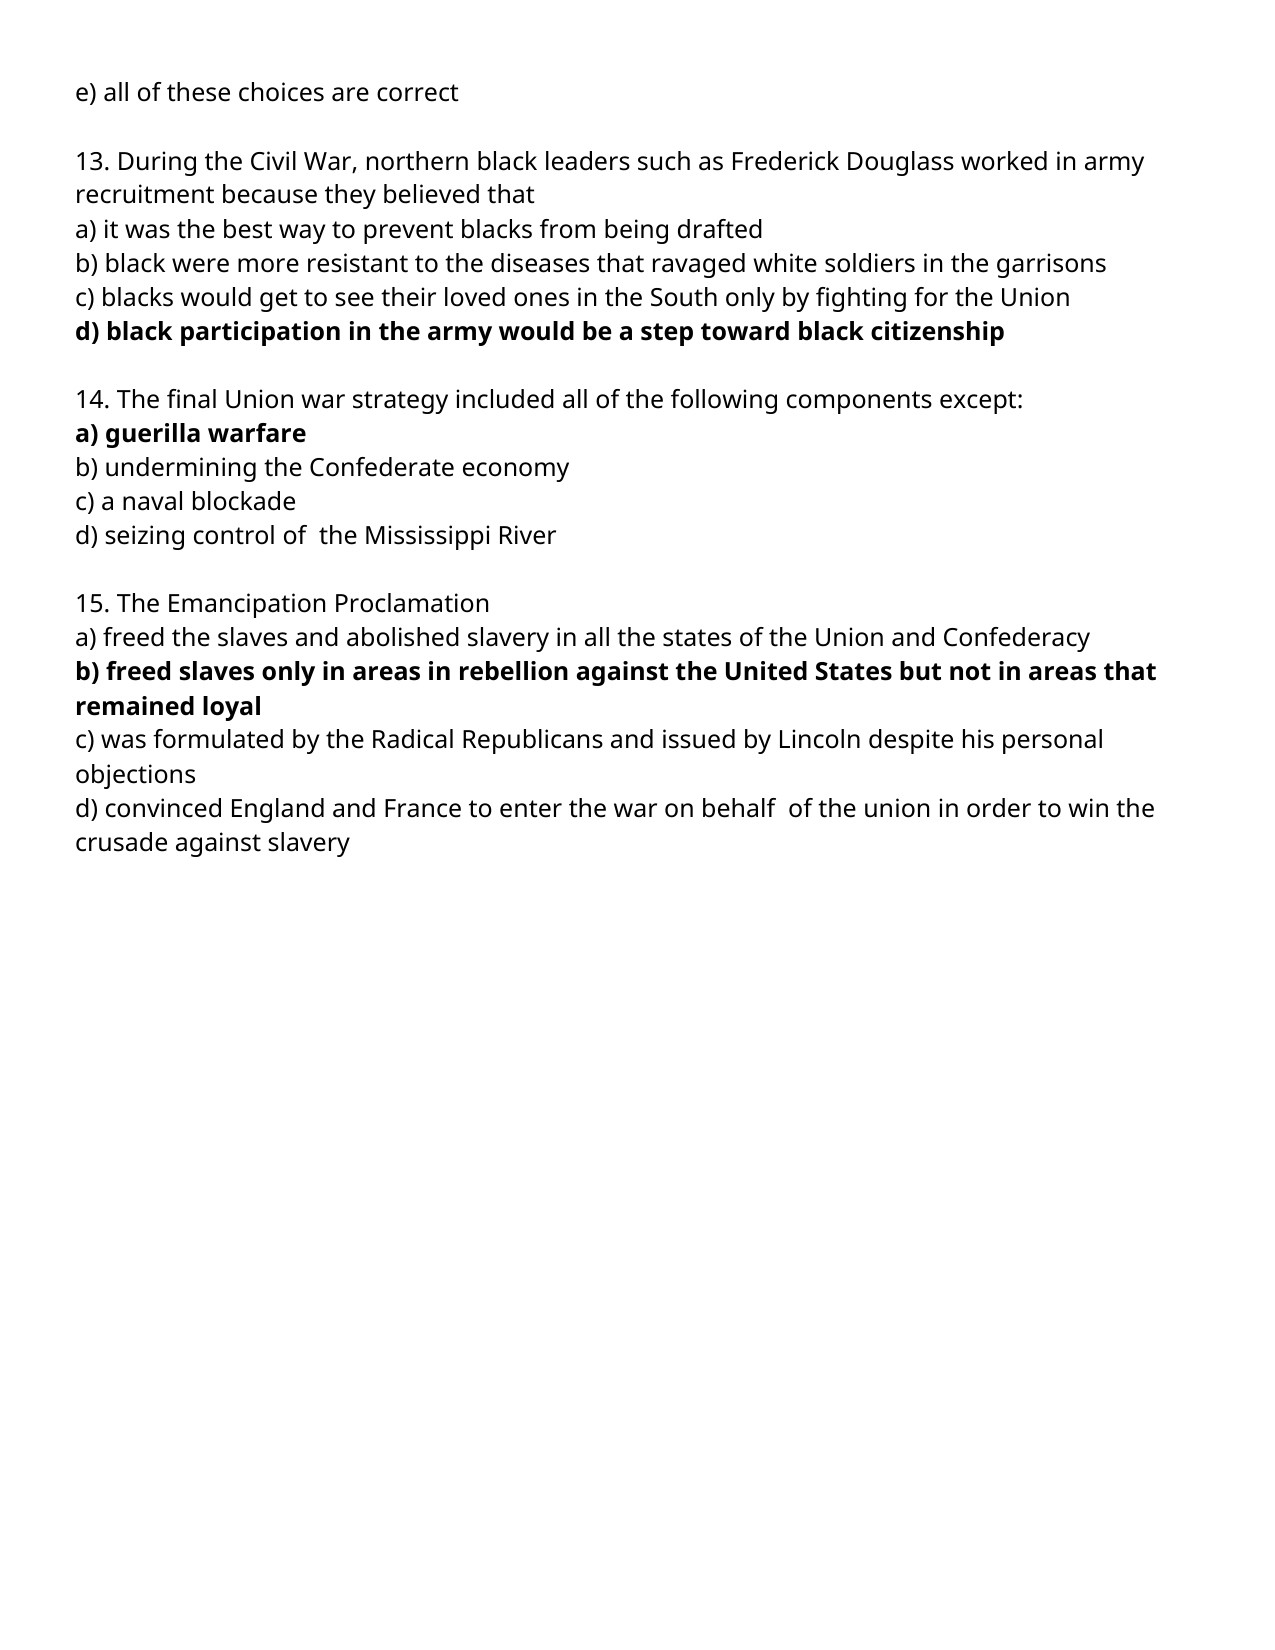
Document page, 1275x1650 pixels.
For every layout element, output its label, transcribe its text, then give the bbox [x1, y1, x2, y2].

text 14. The final Union war strategy included all of the following components except: [75, 382, 1200, 416]
text d) black participation in the army would be a step toward black citizenship [75, 313, 1200, 347]
text a) guerilla warfare [75, 416, 1200, 450]
text 13. During the Civil War, northern black leaders such as Frederick Douglass worked in army recruitment because they believed that [75, 143, 1200, 211]
text 15. The Emancipation Proclamation [75, 586, 1200, 620]
text e) all of these choices are correct [75, 75, 1200, 109]
text c) a naval blockade [75, 484, 1200, 518]
text b) undermining the Confederate economy [75, 450, 1200, 484]
text a) it was the best way to prevent blacks from being drafted [75, 211, 1200, 245]
text d) convinced England and France to enter the war on behalf of the union in order to win the crusade against slavery [75, 790, 1200, 858]
text c) blacks would get to see their loved ones in the South only by fighting for the Union [75, 279, 1200, 313]
text d) seizing control of the Mississippi River [75, 518, 1200, 552]
text b) black were more resistant to the diseases that ravaged white soldiers in the garrisons [75, 245, 1200, 279]
text c) was formulated by the Radical Republicans and issued by Lincoln despite his personal objections [75, 722, 1200, 790]
text a) freed the slaves and abolished slavery in all the states of the Union and Confederacy [75, 620, 1200, 654]
text b) freed slaves only in areas in rebellion against the United States but not in areas that remained loyal [75, 654, 1200, 722]
